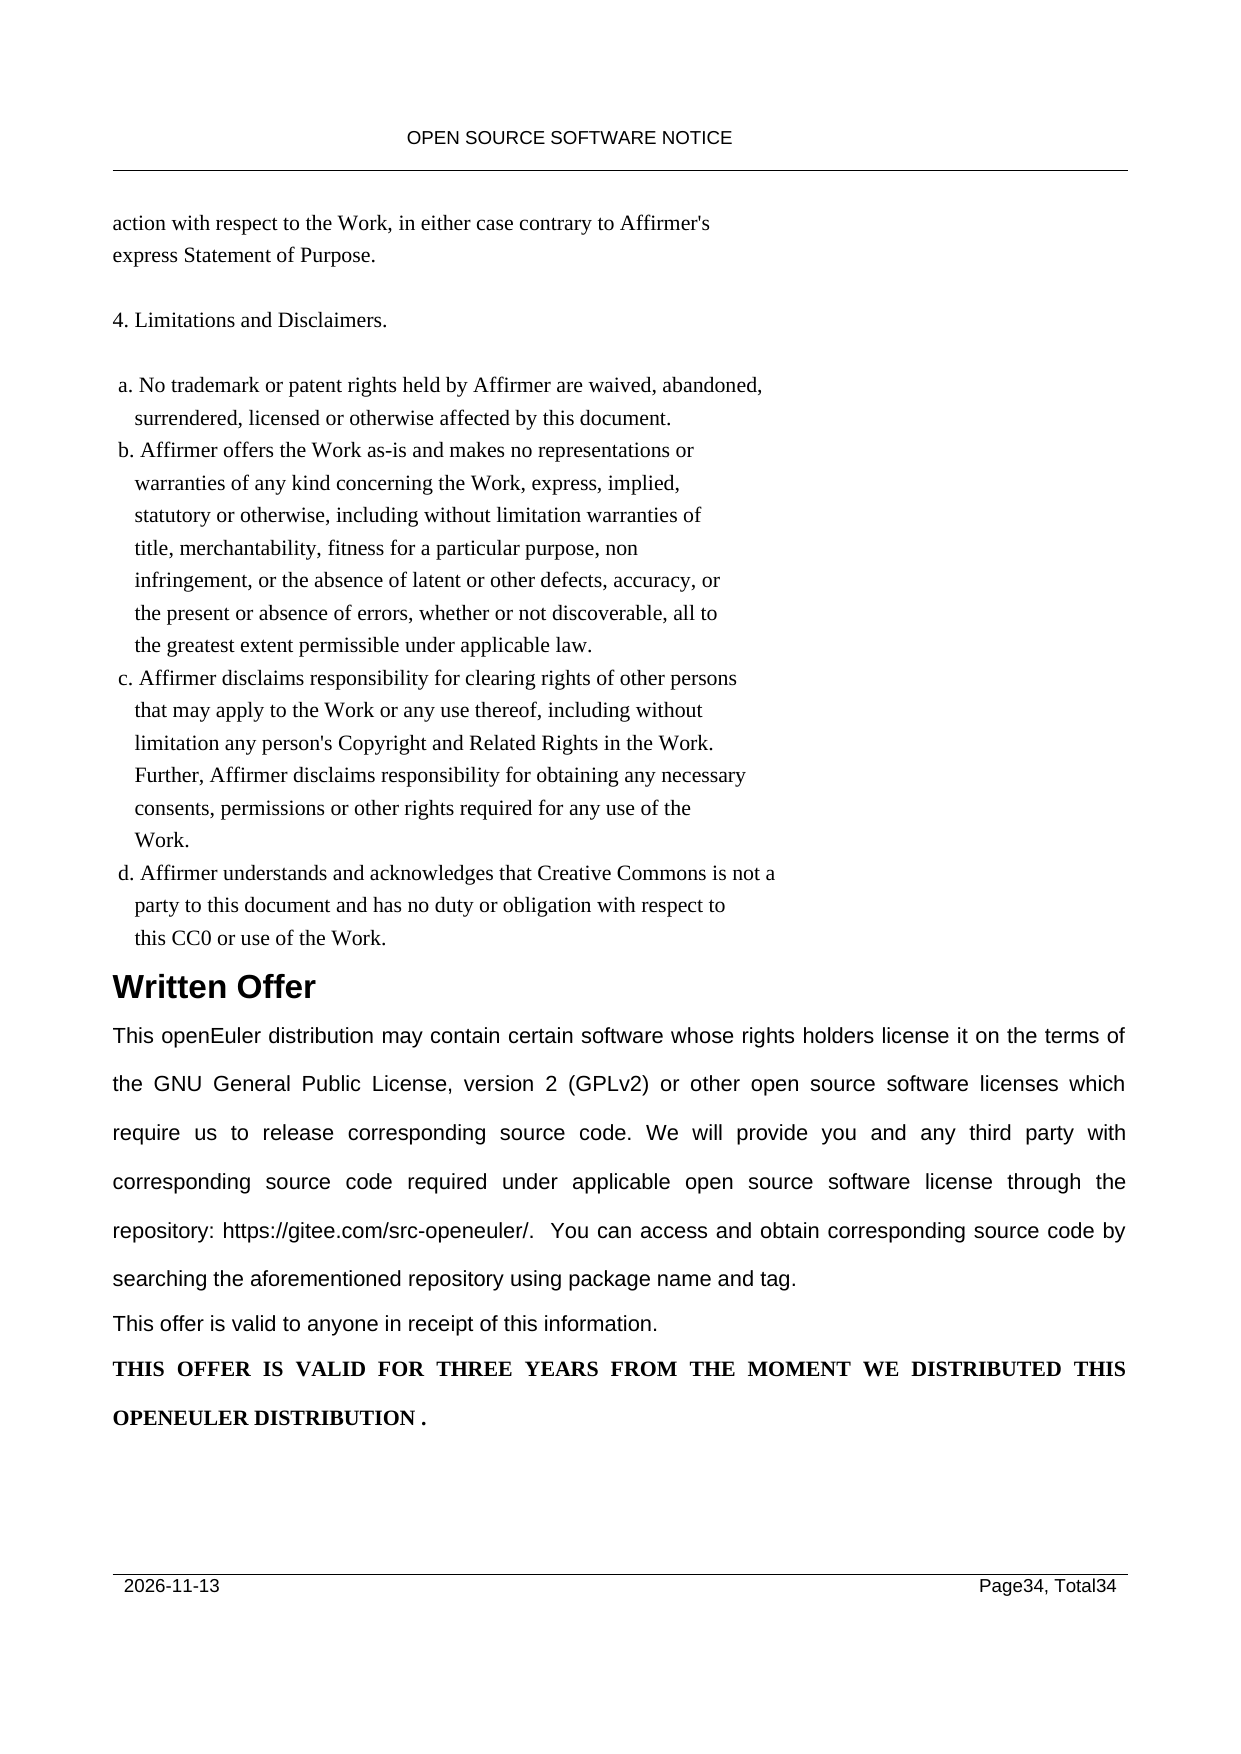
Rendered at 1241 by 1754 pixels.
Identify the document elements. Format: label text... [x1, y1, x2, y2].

text Written Offer [112, 954, 1128, 1019]
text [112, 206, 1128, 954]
text This offer is valid to anyone in receipt of this information. [112, 1308, 1128, 1340]
text THIS OFFER IS VALID FOR THREE YEARS FROM THE MOMENT WE DISTRIBUTED THIS OPENEULER DISTRIBUTION . [112, 1353, 1128, 1434]
text This openEuler distribution may contain certain software whose rights holders license it on the terms of the GNU General Public License, version 2 (GPLv2) or other open source software licenses which require us to release corresponding source code. We will provide you and any third party with corresponding source code required under applicable open source software license through the repository: https://gitee.com/src-openeuler/. You can access and obtain corresponding source code by searching the aforementioned repository using package name and tag. [112, 1019, 1128, 1295]
